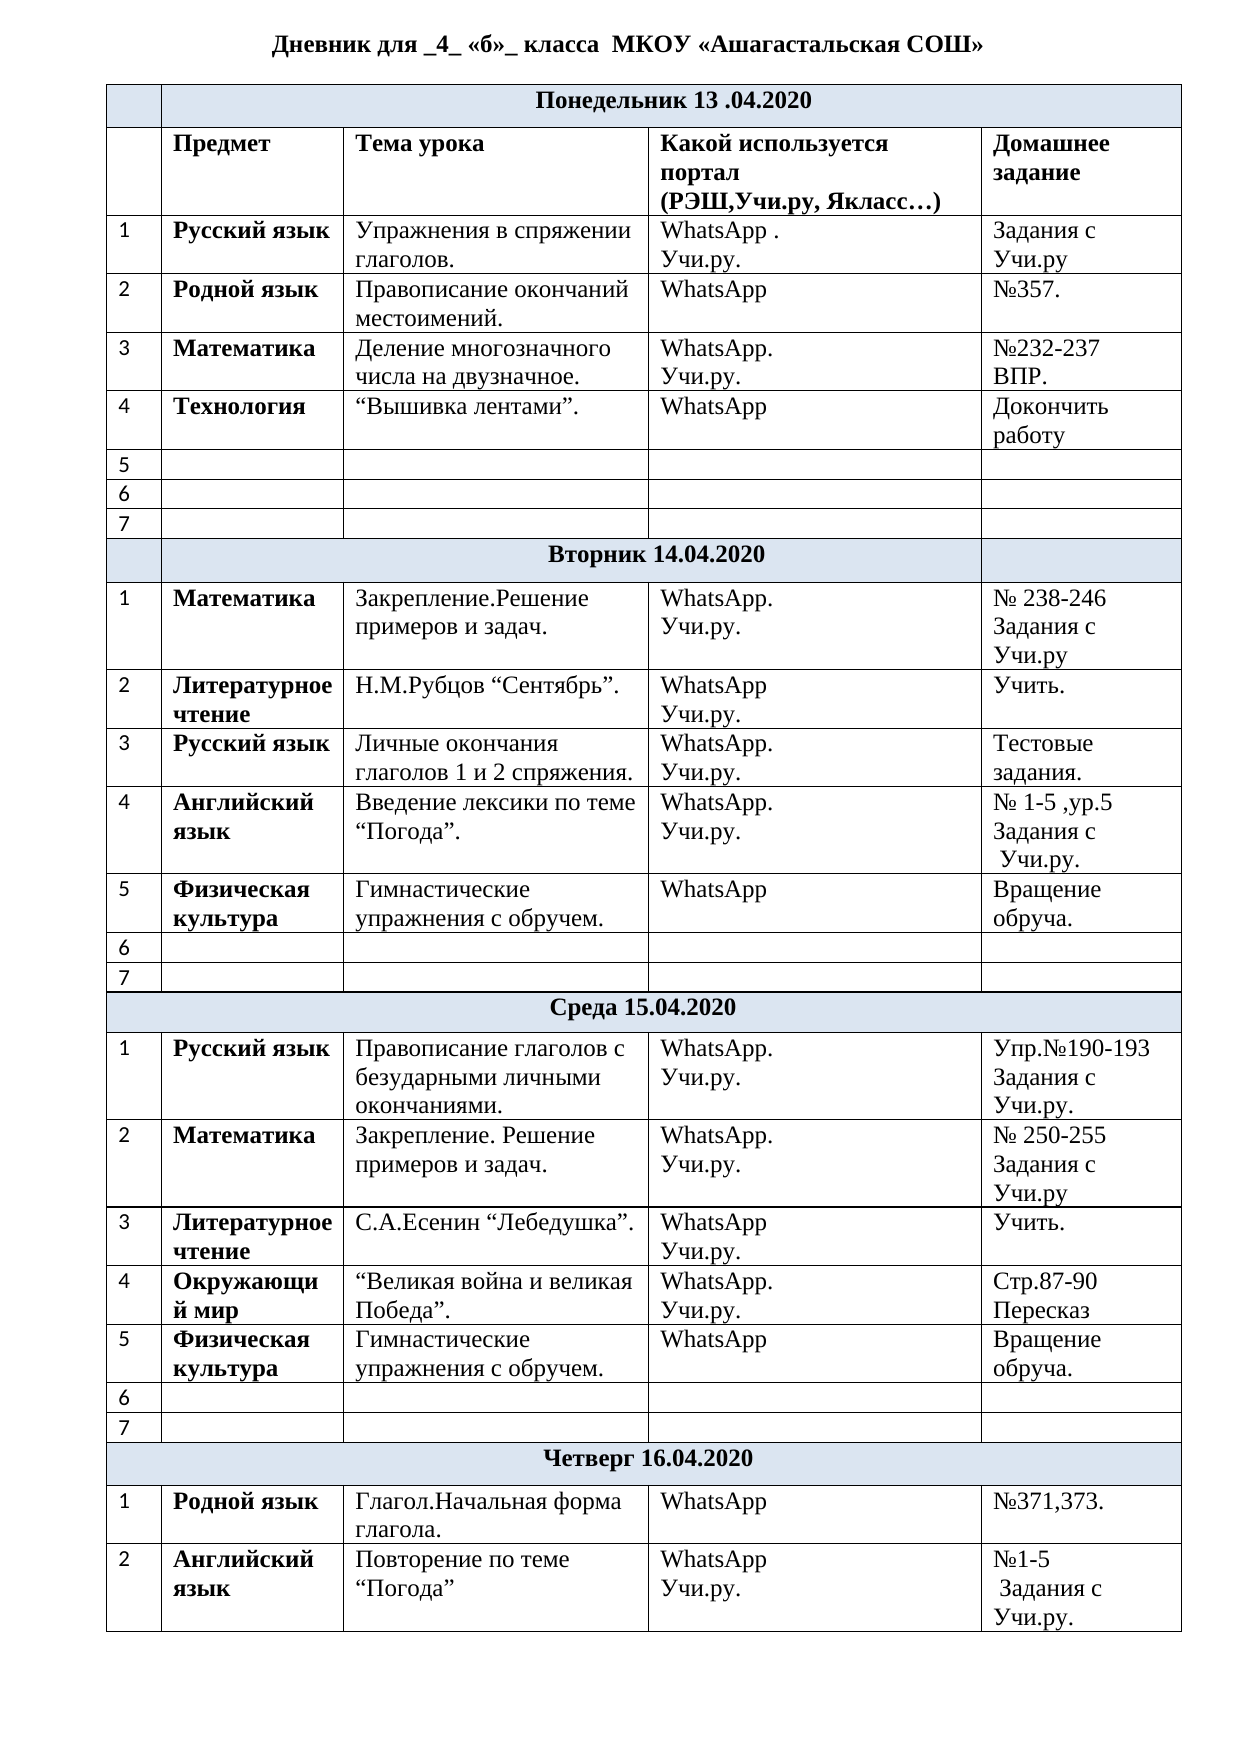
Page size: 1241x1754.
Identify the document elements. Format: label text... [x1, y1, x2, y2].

table_cell Стр.87-90 Пересказ [982, 1266, 1181, 1323]
table_cell [344, 480, 648, 508]
table_cell [982, 963, 1181, 991]
table_cell Физическая культура [162, 1325, 343, 1382]
table_header [107, 85, 161, 127]
table_cell 4 [107, 787, 161, 873]
table_cell Упр.№190-193 Задания с Учи.ру. [982, 1033, 1181, 1119]
table_cell WhatsApp Учи.ру. [649, 670, 981, 727]
table_cell 7 [107, 963, 161, 991]
table_cell [982, 509, 1181, 538]
table_cell “Великая война и великая Победа”. [344, 1266, 648, 1323]
table_cell [344, 963, 648, 991]
table_cell Русский язык [162, 1033, 343, 1119]
table_cell 5 [107, 1325, 161, 1382]
table_cell Закрепление. Решение примеров и задач. [344, 1120, 648, 1206]
table_cell WhatsApp. Учи.ру. [649, 1266, 981, 1323]
table_cell [162, 509, 343, 538]
table_cell [982, 1413, 1181, 1442]
table_cell Глагол.Начальная форма глагола. [344, 1486, 648, 1543]
table_cell 7 [107, 509, 161, 538]
table_cell Английский язык [162, 787, 343, 873]
table_cell 2 [107, 274, 161, 332]
table_cell Гимнастические упражнения с обручем. [344, 874, 648, 932]
table_cell Правописание окончаний местоимений. [344, 274, 648, 332]
table_cell [649, 963, 981, 991]
table_cell 3 [107, 1208, 161, 1265]
table_cell 1 [107, 1486, 161, 1543]
table_cell Физическая культура [162, 874, 343, 932]
table_cell Математика [162, 1120, 343, 1206]
table_cell Тема урока [344, 128, 648, 214]
table_cell [649, 450, 981, 478]
table_cell 7 [107, 1413, 161, 1442]
table_cell WhatsApp. Учи.ру. [649, 1120, 981, 1206]
table_cell [982, 480, 1181, 508]
table_cell Родной язык [162, 1486, 343, 1543]
table_cell [982, 450, 1181, 478]
table_cell С.А.Есенин “Лебедушка”. [344, 1208, 648, 1265]
table_cell WhatsApp [649, 1325, 981, 1382]
table_cell 4 [107, 1266, 161, 1323]
table_cell Повторение по теме “Погода” [344, 1544, 648, 1631]
table_cell Литературное чтение [162, 1208, 343, 1265]
table_cell 2 [107, 670, 161, 727]
table_cell Тестовые задания. [982, 729, 1181, 786]
table_cell [344, 1413, 648, 1442]
table_cell WhatsApp [649, 874, 981, 932]
table_cell Введение лексики по теме “Погода”. [344, 787, 648, 873]
table_cell 1 [107, 1033, 161, 1119]
table_cell [162, 480, 343, 508]
table_cell 5 [107, 874, 161, 932]
table_cell [649, 1383, 981, 1412]
table_cell WhatsApp Учи.ру. [649, 1208, 981, 1265]
table_cell [344, 1383, 648, 1412]
table_cell № 1-5 ,ур.5 Задания с Учи.ру. [982, 787, 1181, 873]
table_cell [649, 933, 981, 962]
table_cell 3 [107, 333, 161, 390]
table_cell [162, 1413, 343, 1442]
table_cell [649, 509, 981, 538]
table_cell [344, 933, 648, 962]
table_cell [982, 933, 1181, 962]
table_cell Н.М.Рубцов “Сентябрь”. [344, 670, 648, 727]
table_cell [107, 128, 161, 214]
table_cell №357. [982, 274, 1181, 332]
table_cell Четверг 16.04.2020 [107, 1443, 1181, 1485]
table_cell №371,373. [982, 1486, 1181, 1543]
table_cell WhatsApp. Учи.ру. [649, 333, 981, 390]
table_cell WhatsApp . Учи.ру. [649, 216, 981, 273]
table_cell [649, 480, 981, 508]
table_cell Личные окончания глаголов 1 и 2 спряжения. [344, 729, 648, 786]
table_header Понедельник 13 .04.2020 [162, 85, 1181, 127]
table_cell [162, 963, 343, 991]
table_cell № 238-246 Задания с Учи.ру [982, 583, 1181, 669]
table_cell WhatsApp Учи.ру. [649, 1544, 981, 1631]
table_cell Технология [162, 391, 343, 449]
table_cell Родной язык [162, 274, 343, 332]
table_cell Какой используется портал (РЭШ,Учи.ру, Якласс…) [649, 128, 981, 214]
table_cell WhatsApp. Учи.ру. [649, 787, 981, 873]
table_cell № 250-255 Задания с Учи.ру [982, 1120, 1181, 1206]
text Дневник для _4_ «б»_ класса МКОУ «Ашагастальская СОШ» [118, 29, 1152, 58]
table_cell WhatsApp. Учи.ру. [649, 1033, 981, 1119]
table_cell “Вышивка лентами”. [344, 391, 648, 449]
table_cell Литературное чтение [162, 670, 343, 727]
table_cell Учить. [982, 670, 1181, 727]
table_cell WhatsApp [649, 274, 981, 332]
table_cell Закрепление.Решение примеров и задач. [344, 583, 648, 669]
table_cell Докончить работу [982, 391, 1181, 449]
table_cell Среда 15.04.2020 [107, 993, 1181, 1032]
table_cell Задания с Учи.ру [982, 216, 1181, 273]
table_cell 1 [107, 583, 161, 669]
table_cell 1 [107, 216, 161, 273]
table_cell Окружающий мир [162, 1266, 343, 1323]
table_cell 2 [107, 1120, 161, 1206]
table_cell [982, 1383, 1181, 1412]
table_cell 6 [107, 933, 161, 962]
table_cell Упражнения в спряжении глаголов. [344, 216, 648, 273]
table_cell [649, 1413, 981, 1442]
table_cell Вторник 14.04.2020 [162, 539, 981, 582]
table_cell Правописание глаголов с безударными личными окончаниями. [344, 1033, 648, 1119]
table_cell [107, 539, 161, 582]
table_cell Вращение обруча. [982, 874, 1181, 932]
table_cell Английский язык [162, 1544, 343, 1631]
table_cell 2 [107, 1544, 161, 1631]
table_cell WhatsApp. Учи.ру. [649, 729, 981, 786]
table_cell WhatsApp [649, 1486, 981, 1543]
table_cell [162, 1383, 343, 1412]
table_cell [162, 450, 343, 478]
table_cell [162, 933, 343, 962]
table_cell Домашнее задание [982, 128, 1181, 214]
table_cell WhatsApp [649, 391, 981, 449]
table_cell Русский язык [162, 729, 343, 786]
table_cell Математика [162, 333, 343, 390]
table_cell [344, 450, 648, 478]
table_cell [344, 509, 648, 538]
table_cell 6 [107, 480, 161, 508]
table_cell №232-237 ВПР. [982, 333, 1181, 390]
table_cell Русский язык [162, 216, 343, 273]
table_cell 5 [107, 450, 161, 478]
table_cell Учить. [982, 1208, 1181, 1265]
table_cell №1-5 Задания с Учи.ру. [982, 1544, 1181, 1631]
table_cell 4 [107, 391, 161, 449]
table_cell 6 [107, 1383, 161, 1412]
table_cell 3 [107, 729, 161, 786]
table_cell WhatsApp. Учи.ру. [649, 583, 981, 669]
table_cell Деление многозначного числа на двузначное. [344, 333, 648, 390]
table_cell Математика [162, 583, 343, 669]
table_cell Вращение обруча. [982, 1325, 1181, 1382]
table_cell Гимнастические упражнения с обручем. [344, 1325, 648, 1382]
table_cell Предмет [162, 128, 343, 214]
table_cell [982, 539, 1181, 582]
